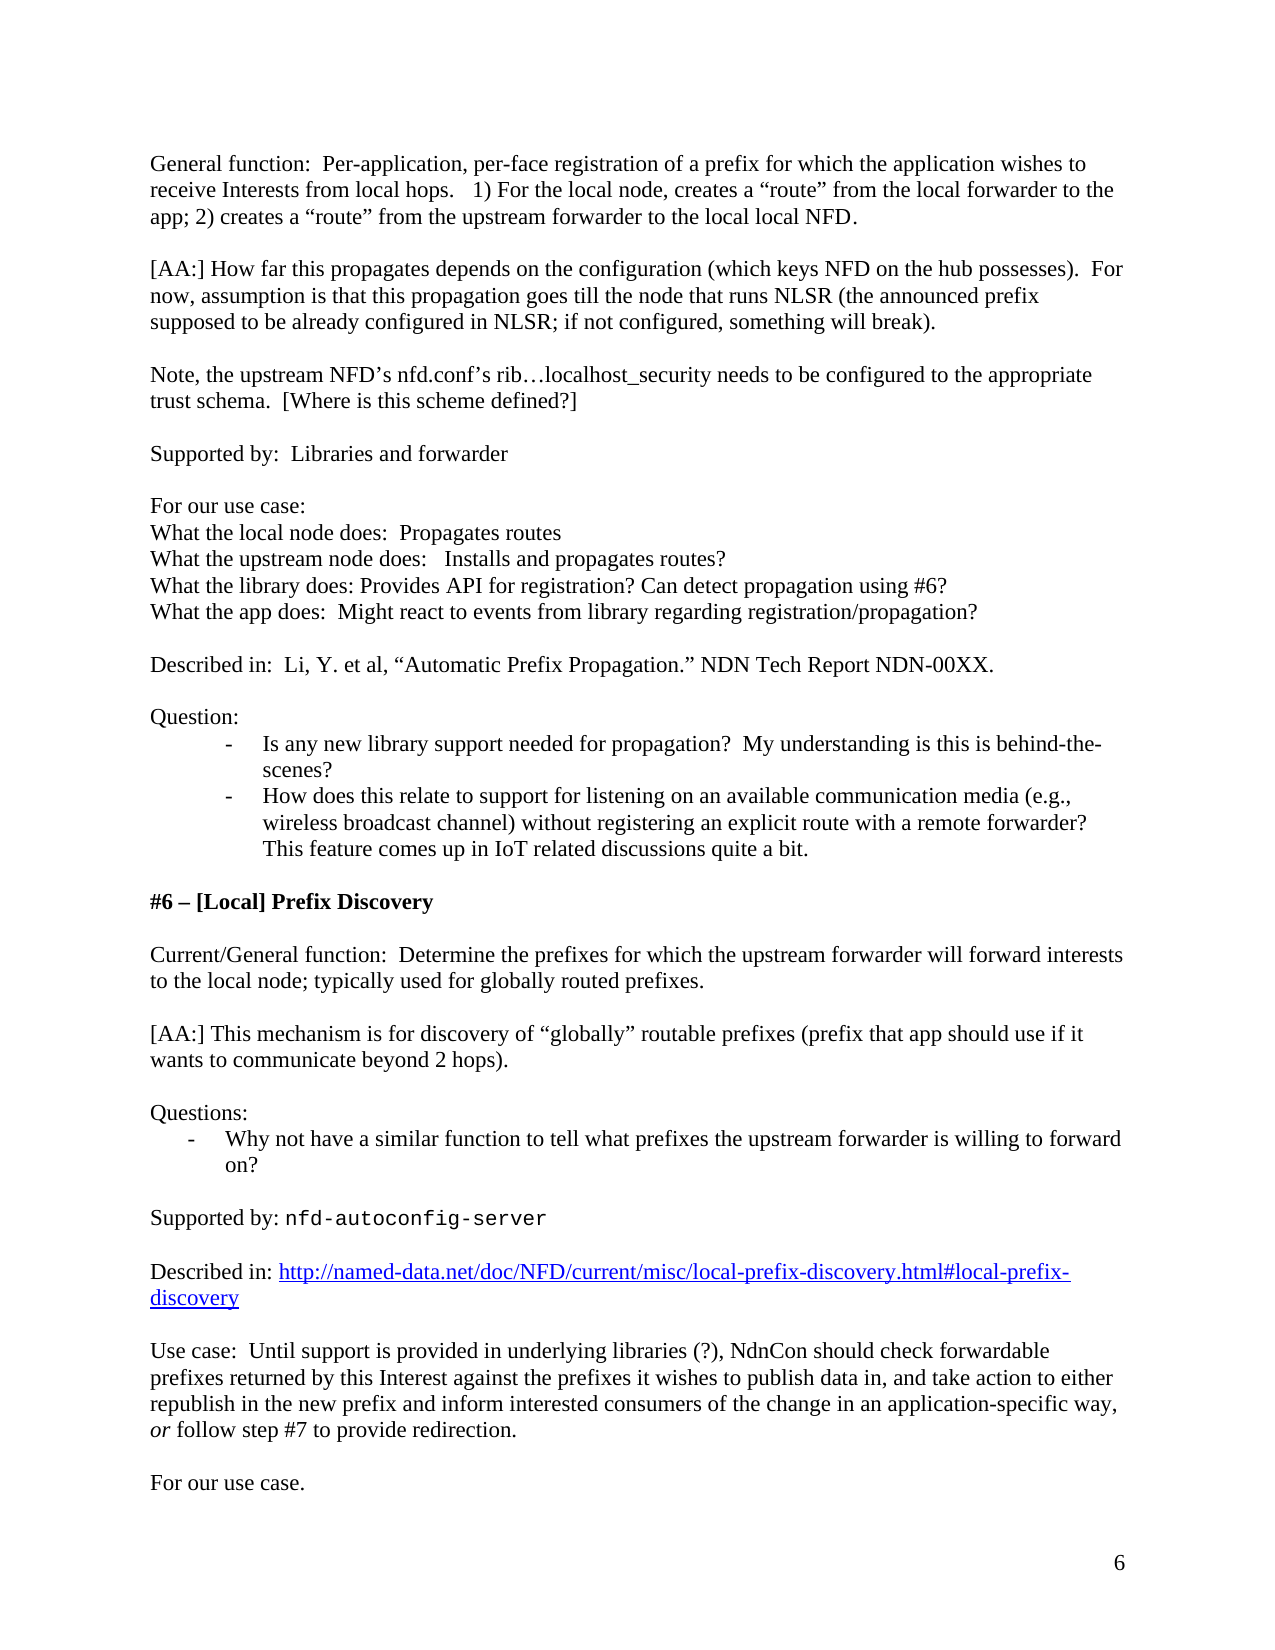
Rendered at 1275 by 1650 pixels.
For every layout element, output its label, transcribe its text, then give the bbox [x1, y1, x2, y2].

text #6 – [Local] Prefix Discovery [150, 888, 1125, 914]
list What the local node does: Propagates routes [150, 519, 1125, 545]
list What the library does: Provides API for registration? Can detect propagation using #6? [150, 572, 1125, 598]
list What the app does: Might react to events from library regarding registration/propagation? [150, 598, 1125, 624]
list What the upstream node does: Installs and propagates routes? [150, 545, 1125, 572]
text Supported by: Libraries and forwarder [150, 440, 1125, 466]
text General function: Per-application, per-face registration of a prefix for which the application wishes to receive Interests from local hops. 1) For the local node, creates a “route” from the local forwarder to the app; 2) creates a “route” from the upstream forwarder to the local local NFD. [150, 150, 1125, 229]
text [AA:] This mechanism is for discovery of “globally” routable prefixes (prefix that app should use if it wants to communicate beyond 2 hops). [150, 1020, 1125, 1072]
list How does this relate to support for listening on an available communication media (e.g., wireless broadcast channel) without registering an explicit route with a remote forwarder? This feature comes up in IoT related discussions quite a bit. [225, 782, 1125, 862]
text Supported by: nfd-autoconfig-server [150, 1204, 1125, 1232]
list Is any new library support needed for propagation? My understanding is this is behind-the-scenes? [225, 730, 1125, 782]
text Described in: Li, Y. et al, “Automatic Prefix Propagation.” NDN Tech Report NDN-00XX. [150, 651, 1125, 677]
text Use case: Until support is provided in underlying libraries (?), NdnCon should check forwardable prefixes returned by this Interest against the prefixes it wishes to publish data in, and take action to either republish in the new prefix and inform interested consumers of the change in an application-specific way, or follow step #7 to provide redirection. [150, 1337, 1125, 1443]
text Question: [150, 703, 1125, 730]
text For our use case. [150, 1469, 1125, 1495]
text Questions: [150, 1099, 1125, 1125]
text Current/General function: Determine the prefixes for which the upstream forwarder will forward interests to the local node; typically used for globally routed prefixes. [150, 941, 1125, 993]
list Why not have a similar function to tell what prefixes the upstream forwarder is willing to forward on? [187, 1125, 1125, 1178]
text [AA:] How far this propagates depends on the configuration (which keys NFD on the hub possesses). For now, assumption is that this propagation goes till the node that runs NLSR (the announced prefix supposed to be already configured in NLSR; if not configured, something will break). [150, 255, 1125, 334]
text For our use case: [150, 493, 1125, 519]
text Note, the upstream NFD’s nfd.conf’s rib…localhost_security needs to be configured to the appropriate trust schema. [Where is this scheme defined?] [150, 361, 1125, 413]
text Described in: http://named-data.net/doc/NFD/current/misc/local-prefix-discovery.html#local-prefix-discovery [150, 1258, 1125, 1311]
